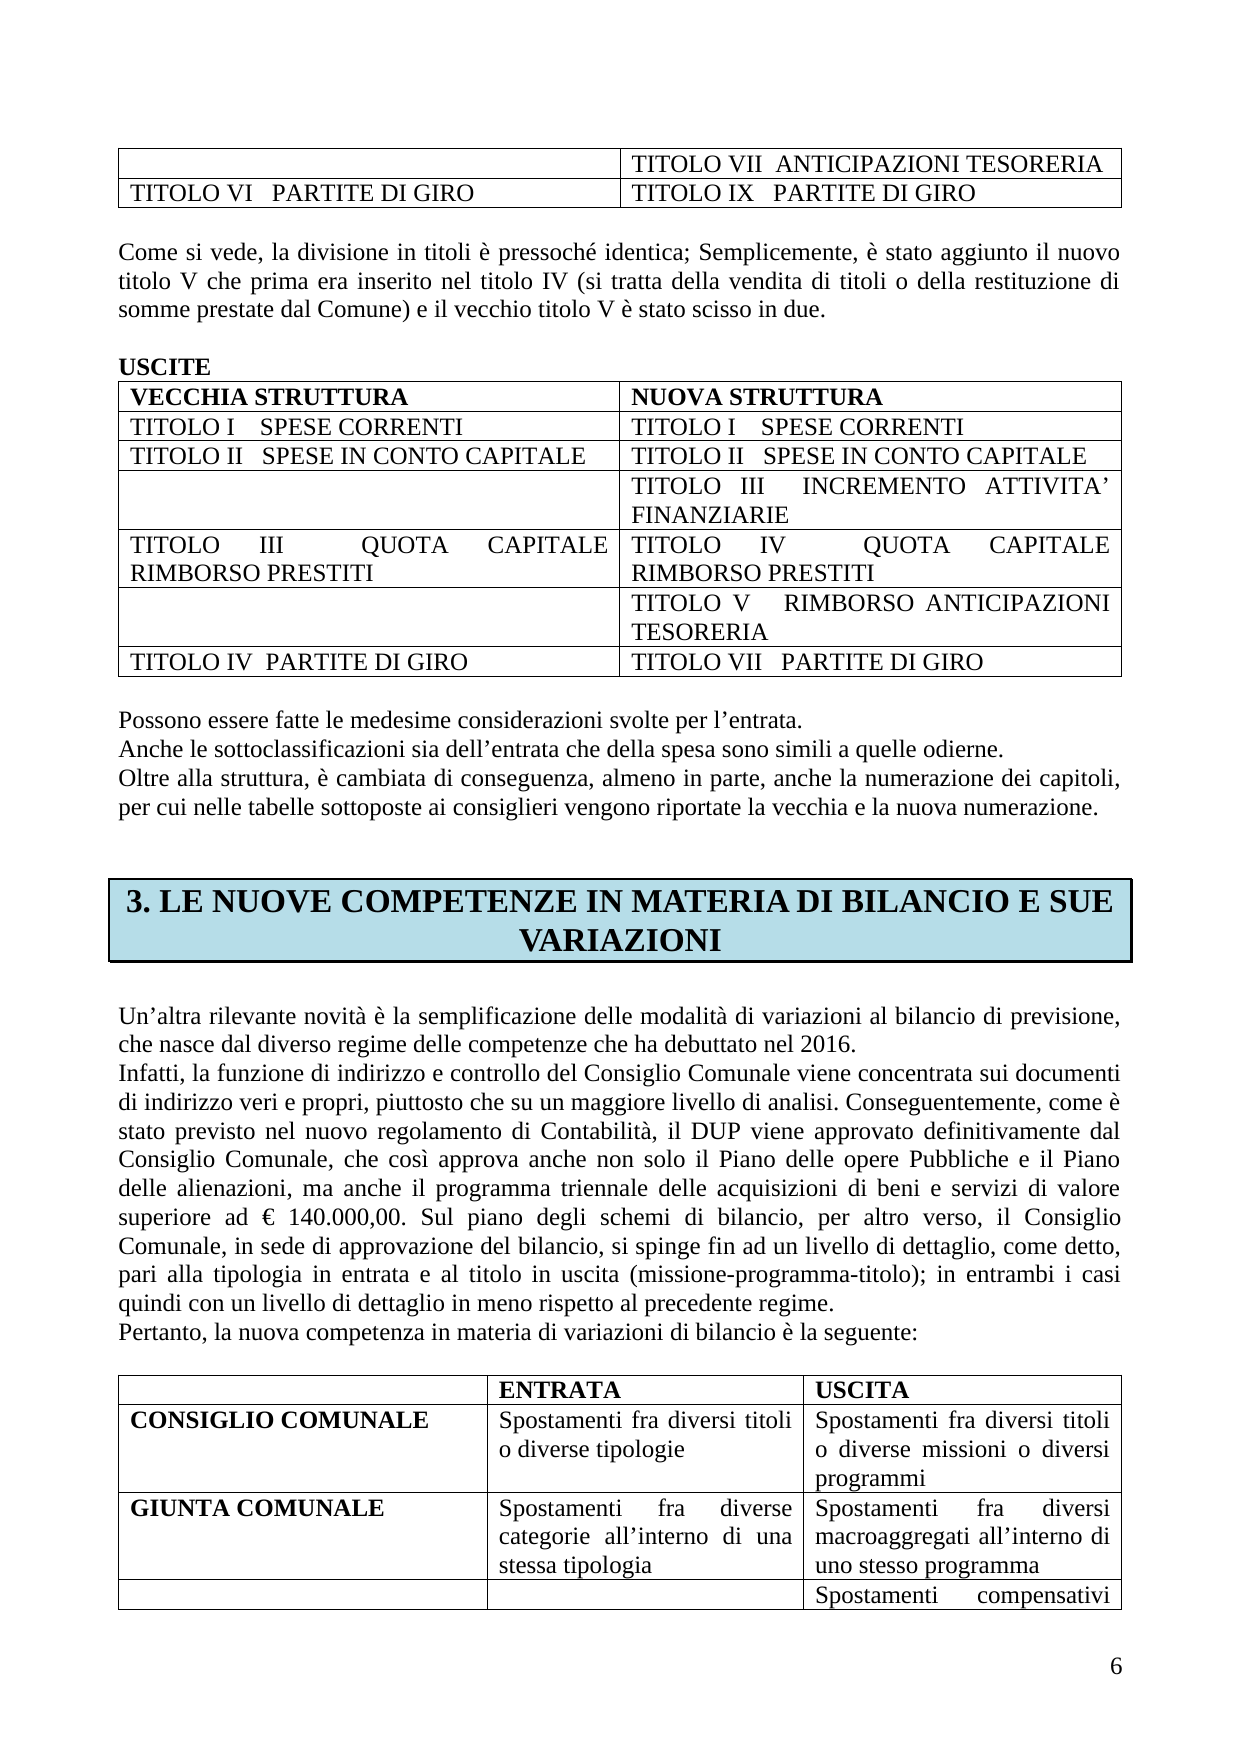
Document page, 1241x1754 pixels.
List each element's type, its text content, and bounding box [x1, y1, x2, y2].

table_cell [119, 149, 620, 177]
table_cell TITOLO VII ANTICIPAZIONI TESORERIA [621, 149, 1121, 177]
text Come si vede, la divisione in titoli è pressoché identica; Semplicemente, è stato aggiunto il nuovo titolo V che prima era inserito nel titolo IV (si tratta della vendita di titoli o della restituzione di somme prestate dal Comune) e il vecchio titolo V è stato scisso in due. [118, 237, 1122, 323]
text Anche le sottoclassificazioni sia dell’entrata che della spesa sono simili a quelle odierne. [118, 734, 1122, 763]
text USCITE [118, 352, 1122, 381]
subtitle 3. LE NUOVE COMPETENZE IN MATERIA DI BILANCIO E SUE VARIAZIONI [110, 880, 1130, 960]
table_cell TITOLO IX PARTITE DI GIRO [621, 179, 1121, 207]
table_cell TITOLO VI PARTITE DI GIRO [119, 179, 620, 207]
table_cell CONSIGLIO COMUNALE [119, 1405, 487, 1492]
table_cell TITOLO II SPESE IN CONTO CAPITALE [119, 441, 619, 470]
table_cell Spostamenti fra diversi titoli o diverse tipologie [488, 1405, 803, 1492]
table_header VECCHIA STRUTTURA [119, 382, 619, 411]
table_cell Spostamenti fra diverse categorie all’interno di una stessa tipologia [488, 1493, 803, 1579]
table_cell TITOLO III QUOTA CAPITALE RIMBORSO PRESTITI [119, 530, 619, 587]
table_cell GIUNTA COMUNALE [119, 1493, 487, 1579]
table_cell Spostamenti fra diversi macroaggregati all’interno di uno stesso programma [804, 1493, 1121, 1579]
table_cell TITOLO III INCREMENTO ATTIVITA’ FINANZIARIE [620, 471, 1121, 529]
text Infatti, la funzione di indirizzo e controllo del Consiglio Comunale viene concentrata sui documenti di indirizzo veri e propri, piuttosto che su un maggiore livello di analisi. Conseguentemente, come è stato previsto nel nuovo regolamento di Contabilità, il DUP viene approvato definitivamente dal Consiglio Comunale, che così approva anche non solo il Piano delle opere Pubbliche e il Piano delle alienazioni, ma anche il programma triennale delle acquisizioni di beni e servizi di valore superiore ad € 140.000,00. Sul piano degli schemi di bilancio, per altro verso, il Consiglio Comunale, in sede di approvazione del bilancio, si spinge fin ad un livello di dettaglio, come detto, pari alla tipologia in entrata e al titolo in uscita (missione-programma-titolo); in entrambi i casi quindi con un livello di dettaglio in meno rispetto al precedente regime. [118, 1058, 1122, 1317]
text Oltre alla struttura, è cambiata di conseguenza, almeno in parte, anche la numerazione dei capitoli, per cui nelle tabelle sottoposte ai consiglieri vengono riportate la vecchia e la nuova numerazione. [118, 763, 1122, 820]
table_cell TITOLO I SPESE CORRENTI [620, 412, 1121, 440]
table_cell [119, 471, 619, 529]
table_header NUOVA STRUTTURA [620, 382, 1121, 411]
table_cell [119, 588, 619, 646]
table_cell TITOLO II SPESE IN CONTO CAPITALE [620, 441, 1121, 470]
table_header USCITA [804, 1376, 1121, 1404]
table_cell [119, 1580, 487, 1609]
table_cell TITOLO IV QUOTA CAPITALE RIMBORSO PRESTITI [620, 530, 1121, 587]
table_cell TITOLO I SPESE CORRENTI [119, 412, 619, 440]
text Possono essere fatte le medesime considerazioni svolte per l’entrata. [118, 705, 1122, 734]
table_cell TITOLO V RIMBORSO ANTICIPAZIONI TESORERIA [620, 588, 1121, 646]
text Pertanto, la nuova competenza in materia di variazioni di bilancio è la seguente: [118, 1317, 1122, 1346]
table_cell TITOLO VII PARTITE DI GIRO [620, 647, 1121, 676]
text Un’altra rilevante novità è la semplificazione delle modalità di variazioni al bilancio di previsione, che nasce dal diverso regime delle competenze che ha debuttato nel 2016. [118, 1001, 1122, 1058]
table_header [119, 1376, 487, 1404]
table_cell [488, 1580, 803, 1609]
table_header ENTRATA [488, 1376, 803, 1404]
table_cell Spostamenti fra diversi titoli o diverse missioni o diversi programmi [804, 1405, 1121, 1492]
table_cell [804, 1580, 1121, 1609]
table_cell TITOLO IV PARTITE DI GIRO [119, 647, 619, 676]
